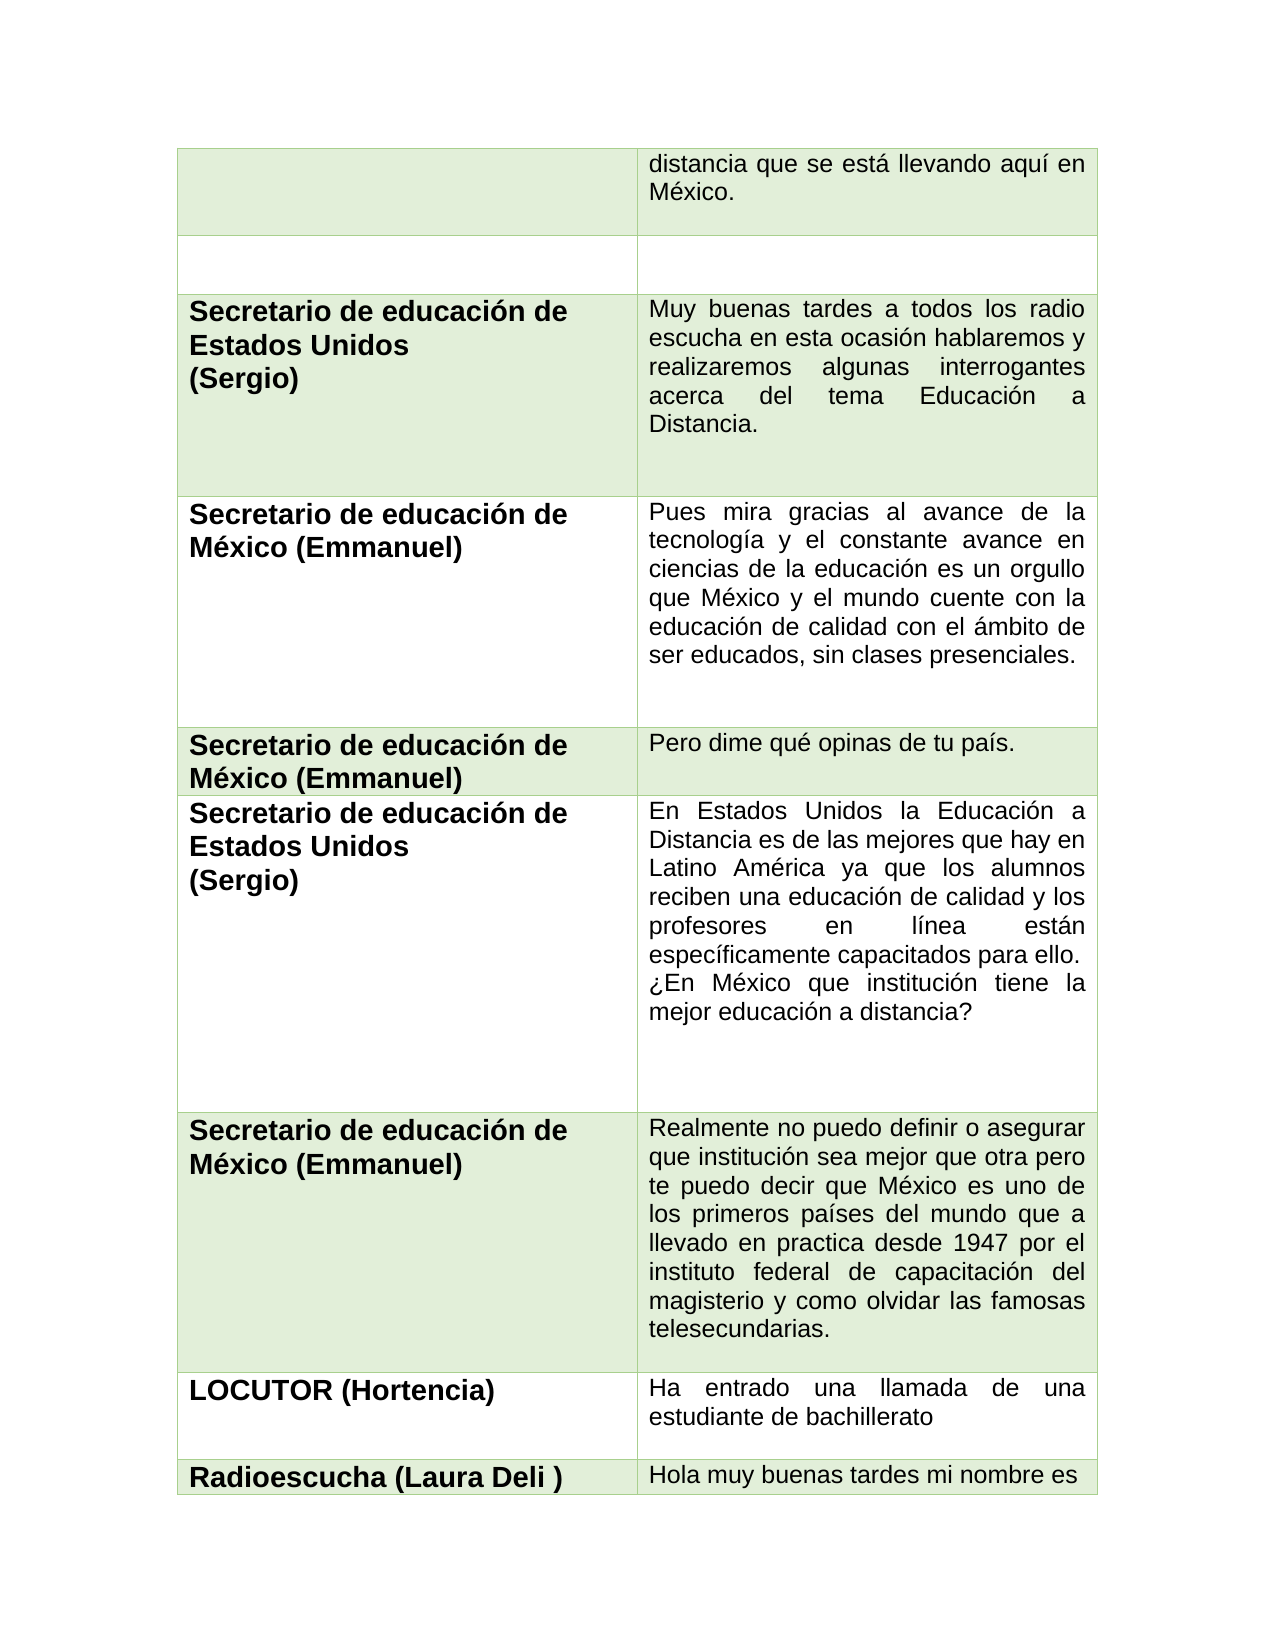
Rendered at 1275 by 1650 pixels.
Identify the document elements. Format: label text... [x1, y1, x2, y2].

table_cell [638, 149, 1097, 235]
table_cell Secretario de educación de Estados Unidos (Sergio) [178, 796, 637, 1112]
table_cell Realmente no puedo definir o asegurar que institución sea mejor que otra pero te puedo decir que México es uno de los primeros países del mundo que a llevado en practica desde 1947 por el instituto federal de capacitación del magisterio y como olvidar las famosas telesecundarias. [638, 1113, 1097, 1372]
table_cell Secretario de educación de Estados Unidos (Sergio) [178, 295, 637, 496]
table_cell [178, 236, 637, 293]
table_cell Muy buenas tardes a todos los radio escucha en esta ocasión hablaremos y realizaremos algunas interrogantes acerca del tema Educación a Distancia. [638, 295, 1097, 496]
table_cell Pues mira gracias al avance de la tecnología y el constante avance en ciencias de la educación es un orgullo que México y el mundo cuente con la educación de calidad con el ámbito de ser educados, sin clases presenciales. [638, 497, 1097, 727]
table_cell Locutor (Hortencia) [178, 149, 637, 235]
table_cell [178, 1460, 637, 1494]
table_cell [638, 236, 1097, 293]
table_cell Secretario de educación de México (Emmanuel) [178, 1113, 637, 1372]
table_cell LOCUTOR (Hortencia) [178, 1373, 637, 1459]
table_cell Ha entrado una llamada de una estudiante de bachillerato [638, 1373, 1097, 1459]
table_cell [638, 1460, 1097, 1494]
table_cell Pero dime qué opinas de tu país. [638, 728, 1097, 795]
table_cell Secretario de educación de México (Emmanuel) [178, 497, 637, 727]
table_cell En Estados Unidos la Educación a Distancia es de las mejores que hay en Latino América ya que los alumnos reciben una educación de calidad y los profesores en línea están específicamente capacitados para ello. ¿En México que institución tiene la mejor educación a distancia? [638, 796, 1097, 1112]
table_cell Secretario de educación de México (Emmanuel) [178, 728, 637, 795]
